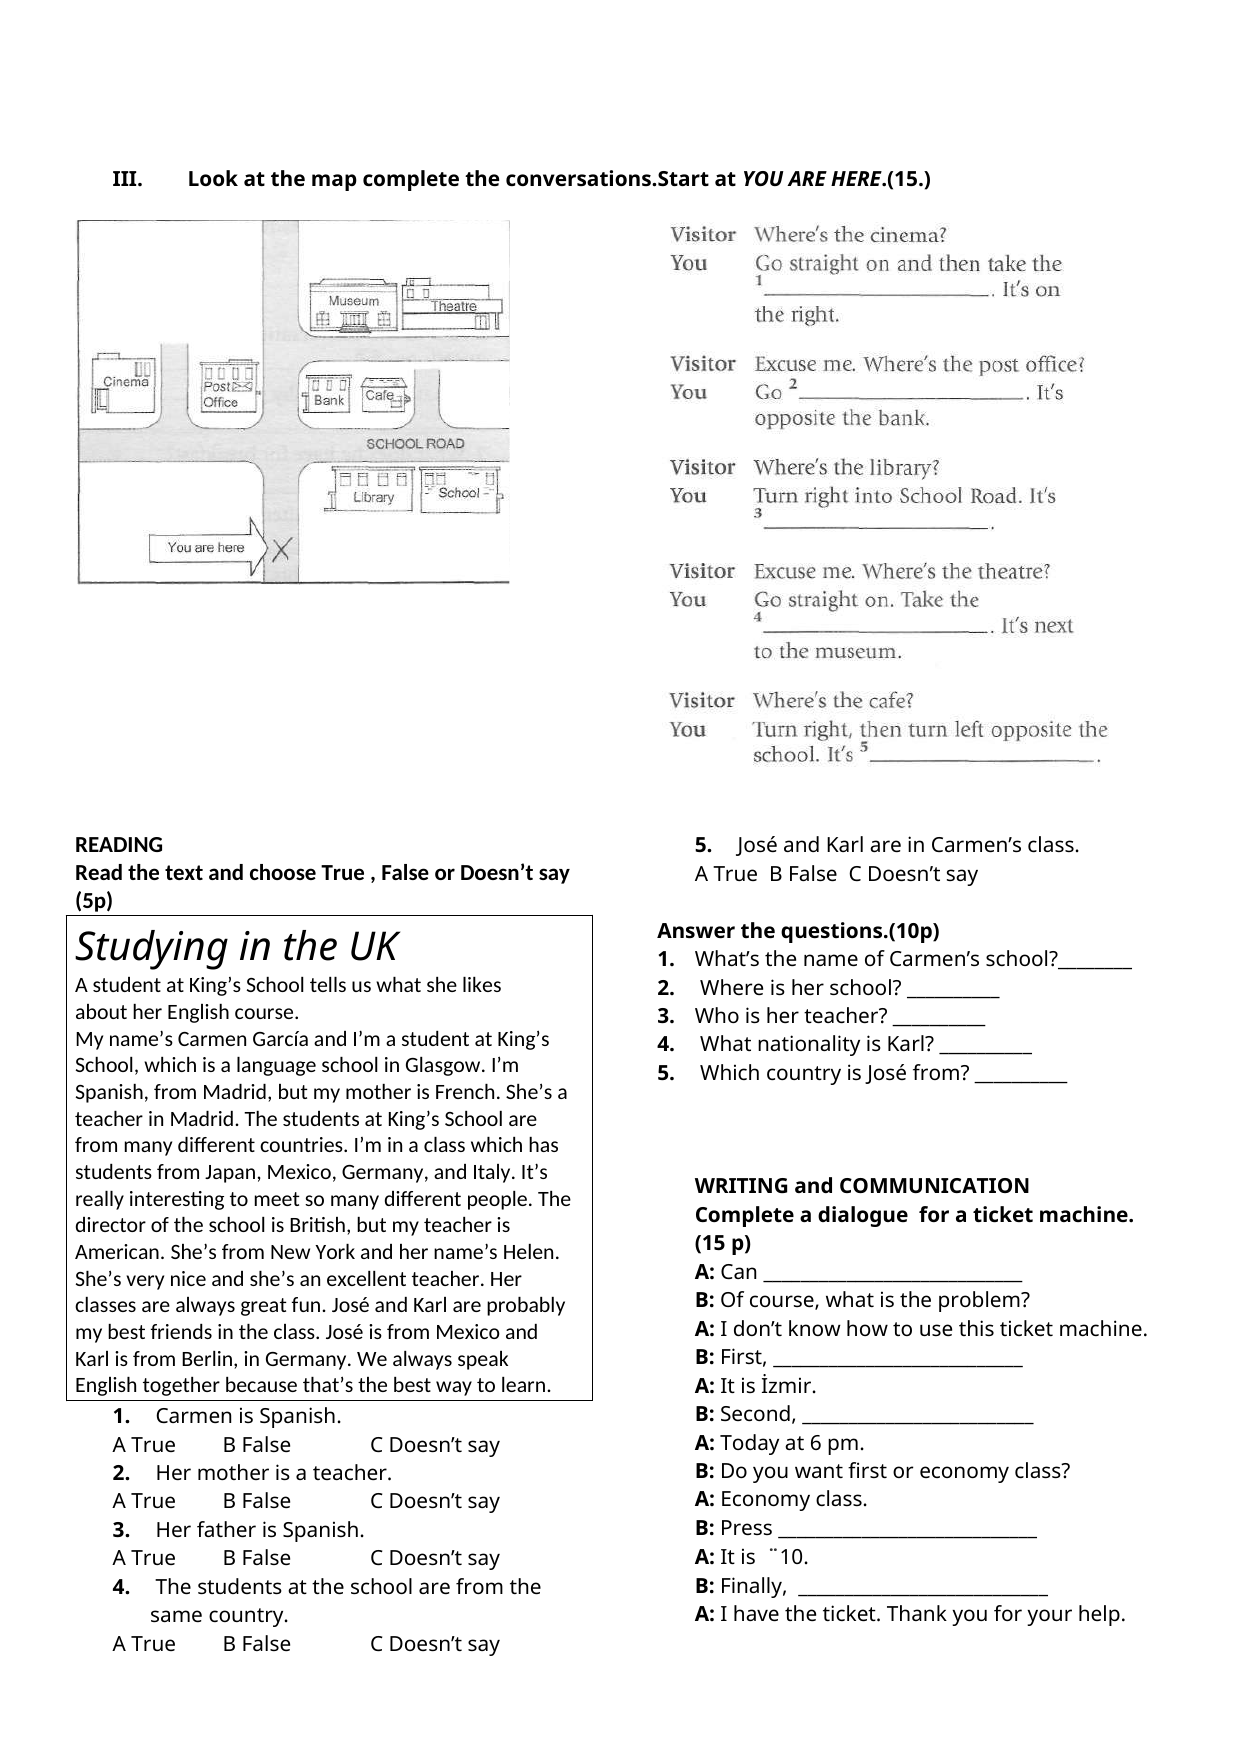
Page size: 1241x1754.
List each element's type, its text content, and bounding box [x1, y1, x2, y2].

text my best friends in the class. José is from Mexico and [75, 1318, 583, 1345]
list Who is her teacher? __________ [657, 1001, 1165, 1029]
text teacher in Madrid. The students at King’s School are [75, 1105, 583, 1132]
text B: First, ___________________________ [694, 1342, 1165, 1371]
text A: Today at 6 pm. [694, 1428, 1165, 1456]
text A True B False C Doesn’t say [75, 1629, 583, 1657]
text A True B False C Doesn’t say [75, 1487, 583, 1515]
text B: Press ____________________________ [694, 1513, 1165, 1541]
text B: Do you want first or economy class? [694, 1456, 1165, 1484]
text Karl is from Berlin, in Germany. We always speak [75, 1345, 583, 1368]
list Look at the map complete the conversations.Start at YOU ARE HERE.(15.) [112, 164, 1165, 193]
list Where is her school? __________ [657, 973, 1165, 1001]
list Carmen is Spanish. [112, 1401, 583, 1430]
text B: Second, _________________________ [694, 1399, 1165, 1428]
text Studying in the UK [67, 916, 592, 972]
text Complete a dialogue for a ticket machine. [694, 1200, 1165, 1228]
text A: Can ____________________________ [694, 1257, 1165, 1285]
text A: I have the ticket. Thank you for your help. [694, 1599, 1165, 1628]
text from many different countries. I’m in a class which has [75, 1132, 583, 1158]
text A: It is İzmir. [694, 1371, 1165, 1399]
text A True B False C Doesn’t say [75, 1543, 583, 1572]
text A True B False C Doesn’t say [75, 1430, 583, 1458]
list Which country is José from? __________ [657, 1058, 1165, 1086]
text B: Of course, what is the problem? [694, 1285, 1165, 1314]
text Spanish, from Madrid, but my mother is French. She’s a [75, 1078, 583, 1105]
text A: I don’t know how to use this ticket machine. [694, 1314, 1165, 1342]
text Read the text and choose True , False or Doesn’t say (5p) [75, 858, 583, 914]
text A True B False C Doesn’t say [657, 859, 1165, 887]
text (15 p) [694, 1228, 1165, 1257]
text Answer the questions.(10p) [657, 916, 1165, 944]
text A student at King’s School tells us what she likes [75, 972, 583, 998]
text School, which is a language school in Glasgow. I’m [75, 1052, 583, 1078]
text students from Japan, Mexico, Germany, and Italy. It’s [75, 1158, 583, 1185]
text about her English course. [75, 998, 583, 1025]
text English together because that’s the best way to learn. [67, 1368, 592, 1400]
list The students at the school are from the same country. [112, 1572, 583, 1629]
list What’s the name of Carmen’s school?________ [657, 944, 1165, 973]
text She’s very nice and she’s an excellent teacher. Her [75, 1265, 583, 1292]
list Her mother is a teacher. [112, 1458, 583, 1487]
text A: Economy class. [694, 1484, 1165, 1513]
text WRITING and COMMUNICATION [694, 1172, 1165, 1200]
list José and Karl are in Carmen’s class. [694, 830, 1165, 859]
text really interesting to meet so many different people. The [75, 1185, 583, 1212]
list Her father is Spanish. [112, 1515, 583, 1543]
list What nationality is Karl? __________ [657, 1029, 1165, 1058]
text classes are always great fun. José and Karl are probably [75, 1292, 583, 1318]
text My name’s Carmen García and I’m a student at King’s [75, 1025, 583, 1052]
text B: Finally, ___________________________ [694, 1571, 1165, 1599]
text director of the school is British, but my teacher is [75, 1212, 583, 1238]
text READING [75, 830, 583, 858]
text A: It is ¨10. [694, 1541, 1165, 1571]
text American. She’s from New York and her name’s Helen. [75, 1238, 583, 1265]
